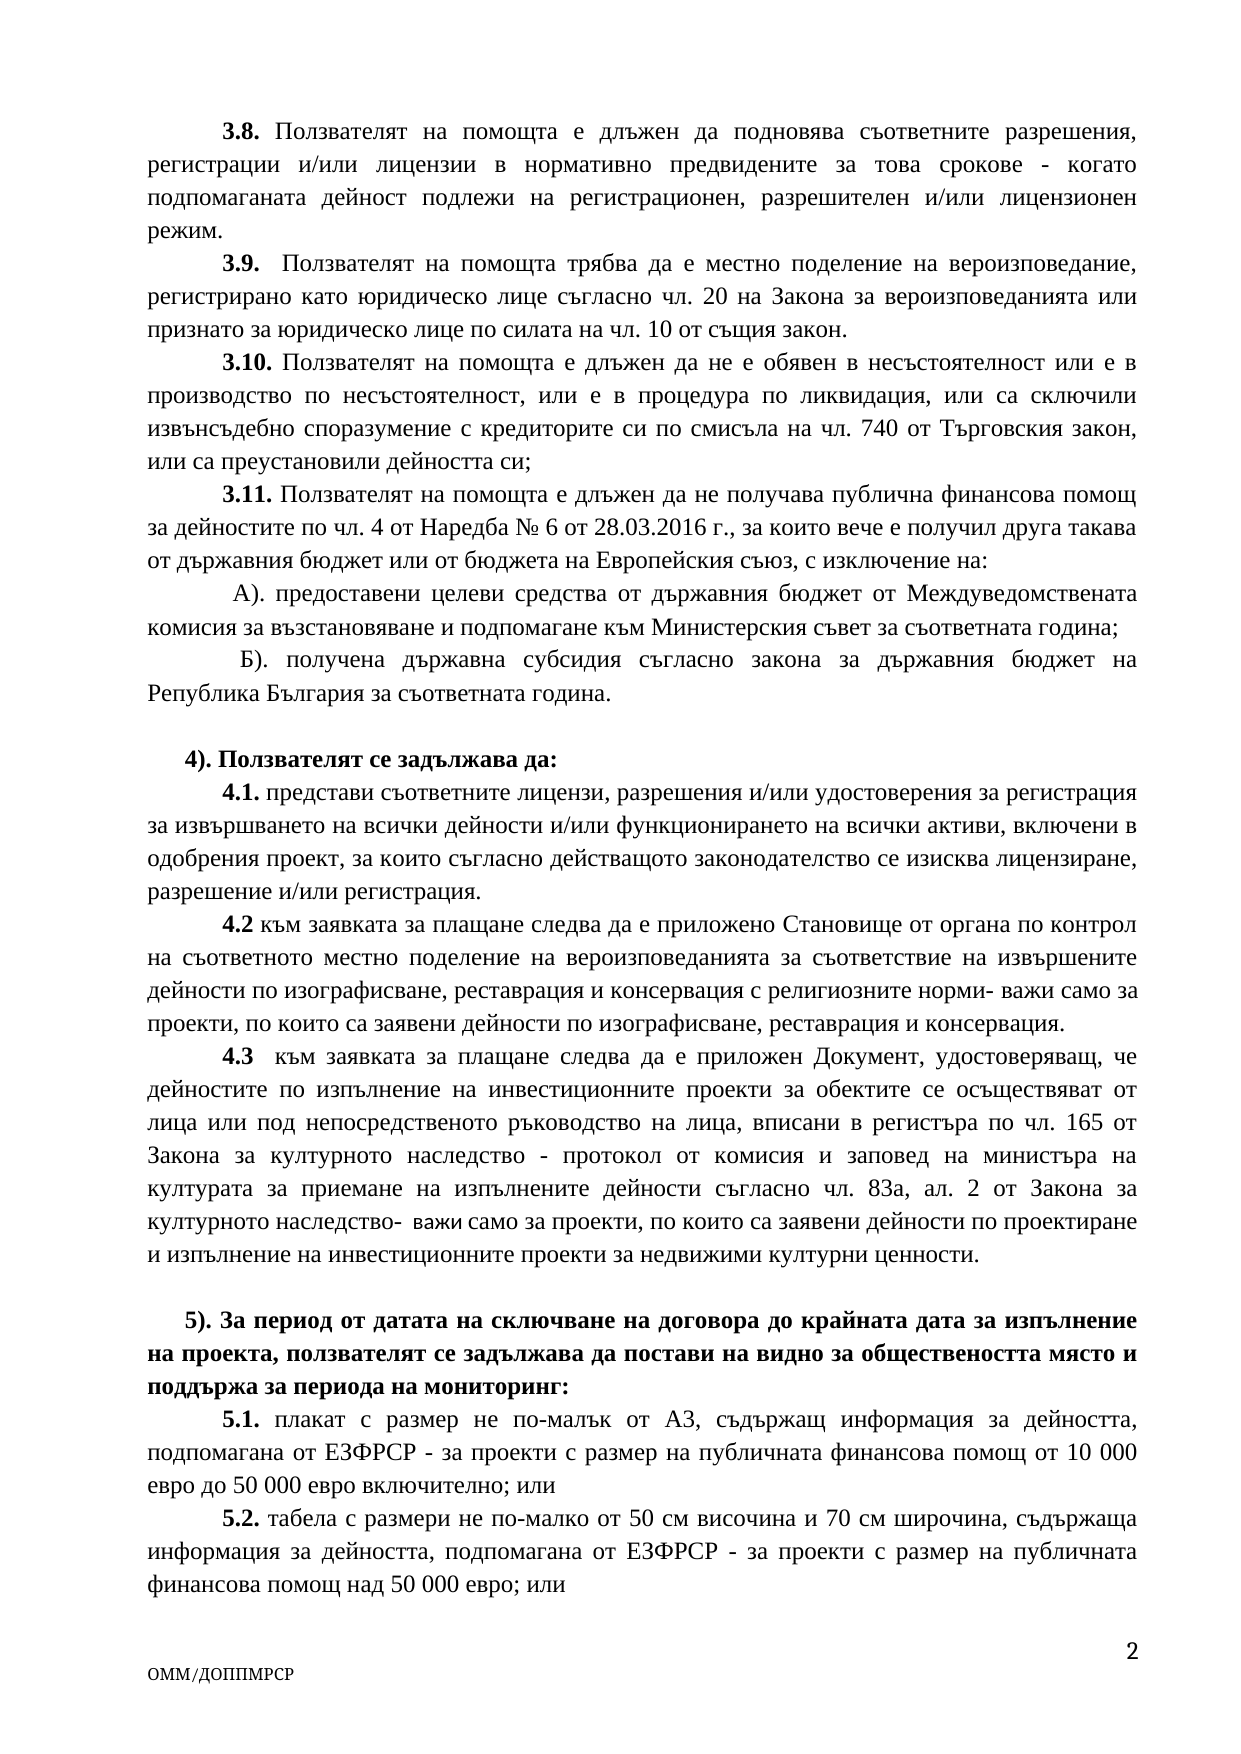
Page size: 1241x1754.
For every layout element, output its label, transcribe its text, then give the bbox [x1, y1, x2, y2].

text 3.11. Ползвателят на помощта е длъжен да не получава публична финансова помощ за дейностите по чл. 4 от Наредба № 6 от 28.03.2016 г., за които вече е получил друга такава от държавния бюджет или от бюджета на Европейския съюз, с изключение на: [147, 479, 1138, 574]
text 3.9. Ползвателят на помощта трябва да е местно поделение на вероизповедание, регистрирано като юридическо лице съгласно чл. 20 на Закона за вероизповеданията или признато за юридическо лице по силата на чл. 10 от същия закон. [147, 248, 1138, 343]
text 4). Ползвателят се задължава да: [147, 744, 1138, 772]
text 3.8. Ползвателят на помощта е длъжен да подновява съответните разрешения, регистрации и/или лицензии в нормативно предвидените за това срокове - когато подпомаганата дейност подлежи на регистрационен, разрешителен и/или лицензионен режим. [147, 116, 1138, 244]
text 5). За период от датата на сключване на договора до крайната дата за изпълнение на проекта, ползвателят се задължава да постави на видно за обществеността място и поддържа за периода на мониторинг: [147, 1305, 1138, 1400]
text 5.2. табела с размери не по-малко от 50 см височина и 70 см широчина, съдържаща информация за дейността, подпомагана от ЕЗФРСР - за проекти с размер на публичната финансова помощ над 50 000 евро; или [147, 1503, 1138, 1598]
text А). предоставени целеви средства от държавния бюджет от Междуведомствената комисия за възстановяване и подпомагане към Министерския съвет за съответната година; [147, 578, 1138, 640]
text 3.10. Ползвателят на помощта е длъжен да не е обявен в несъстоятелност или е в производство по несъстоятелност, или е в процедура по ликвидация, или са сключили извънсъдебно споразумение с кредиторите си по смисъла на чл. 740 от Търговския закон, или са преустановили дейността си; [147, 347, 1138, 475]
text 4.1. представи съответните лицензи, разрешения и/или удостоверения за регистрация за извършването на всички дейности и/или функционирането на всички активи, включени в одобрения проект, за които съгласно действащото законодателство се изисква лицензиране, разрешение и/или регистрация. [147, 777, 1138, 904]
text Б). получена държавна субсидия съгласно закона за държавния бюджет на Република България за съответната година. [147, 644, 1138, 706]
text 4.2 към заявката за плащане следва да е приложено Становище от органа по контрол на съответното местно поделение на вероизповеданията за съответствие на извършените дейности по изографисване, реставрация и консервация с религиозните норми- важи само за проекти, по които са заявени дейности по изографисване, реставрация и консервация. [147, 909, 1138, 1037]
text 4.3 към заявката за плащане следва да е приложен Документ, удостоверяващ, че дейностите по изпълнение на инвестиционните проекти за обектите се осъществяват от лица или под непосредственото ръководство на лица, вписани в регистъра по чл. 165 от Закона за културното наследство - протокол от комисия и заповед на министъра на културата за приемане на изпълнените дейности съгласно чл. 83а, ал. 2 от Закона за културното наследство- важи само за проекти, по които са заявени дейности по проектиране и изпълнение на инвестиционните проекти за недвижими културни ценности. [147, 1041, 1138, 1268]
text 5.1. плакат с размер не по-малък от А3, съдържащ информация за дейността, подпомагана от ЕЗФРСР - за проекти с размер на публичната финансова помощ от 10 000 евро до 50 000 евро включително; или [147, 1404, 1138, 1499]
